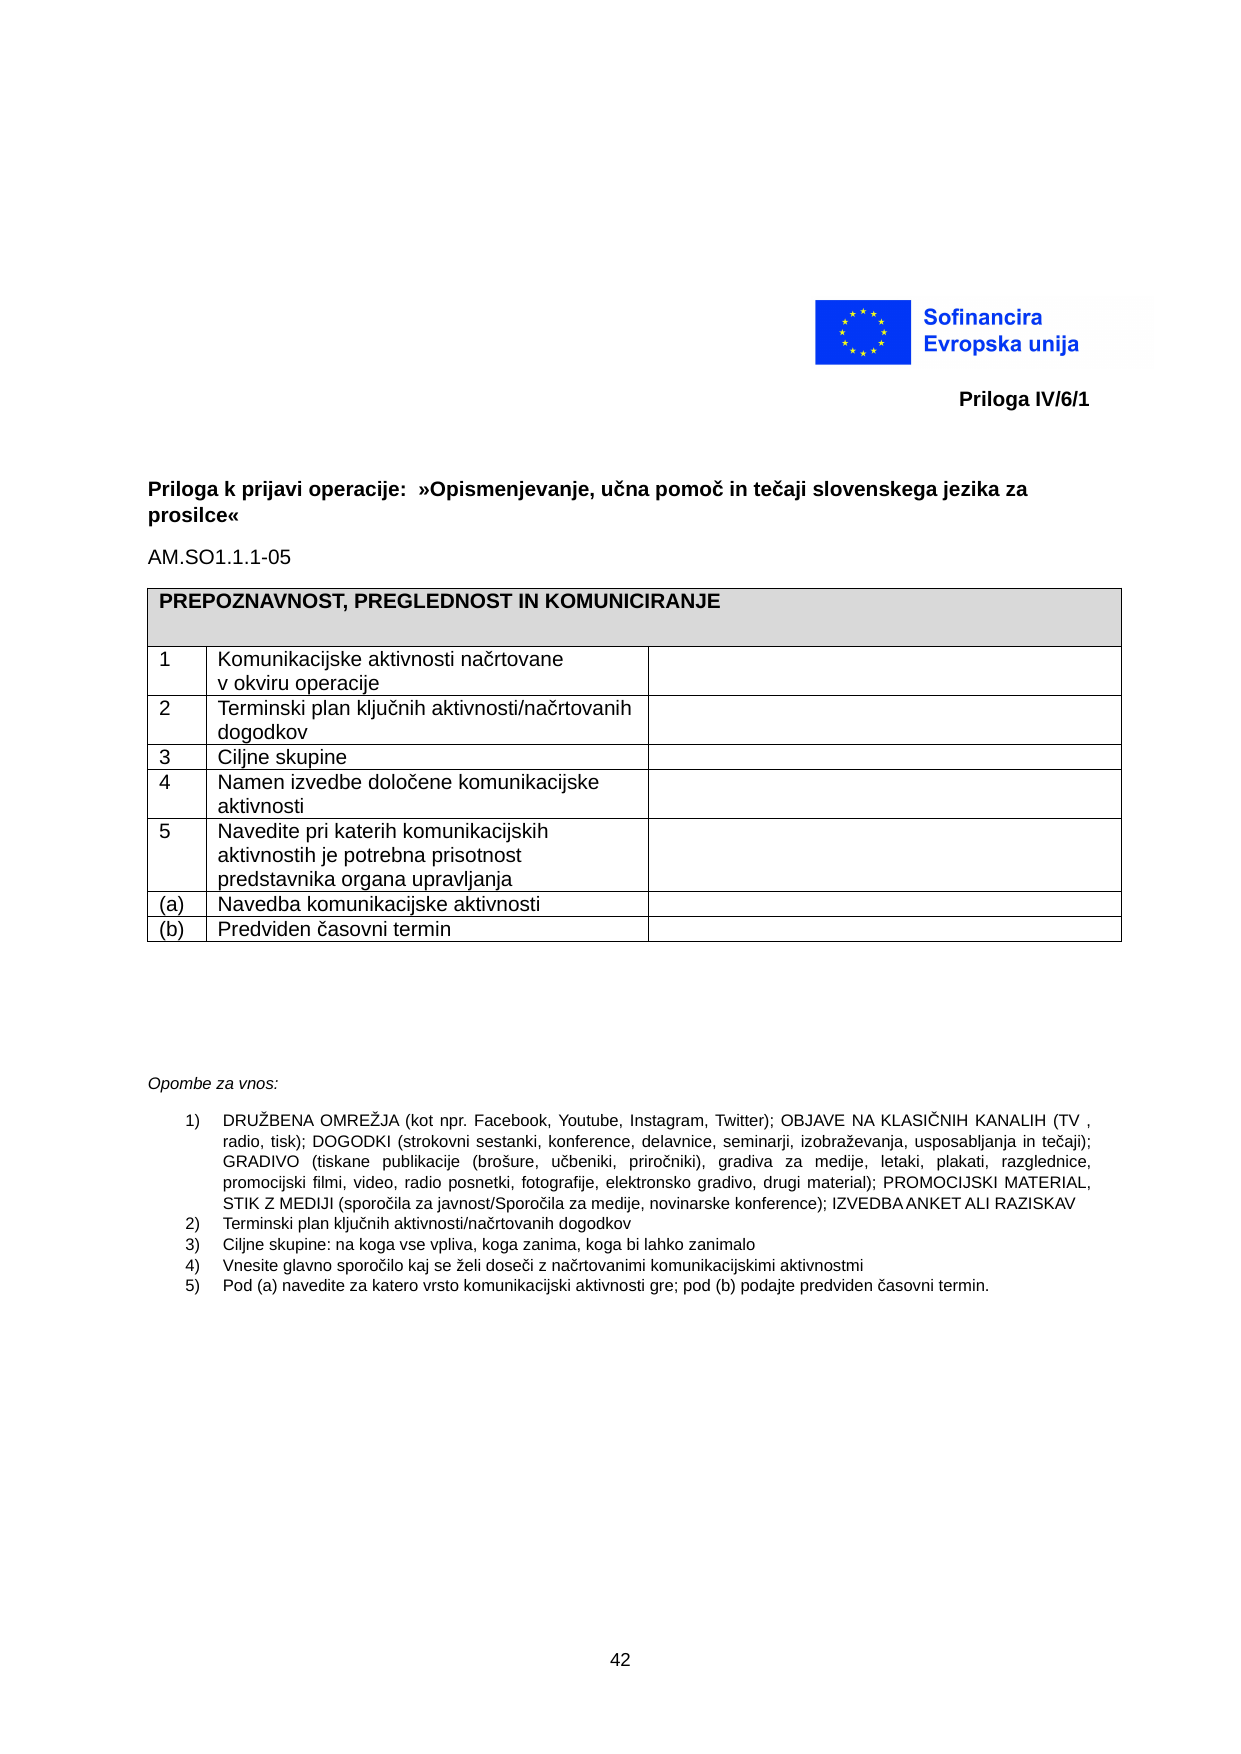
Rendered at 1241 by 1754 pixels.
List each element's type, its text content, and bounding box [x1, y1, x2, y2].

table_cell [649, 647, 1121, 695]
table_cell Navedba komunikacijske aktivnosti [207, 892, 648, 916]
table_cell Predviden časovni termin [207, 917, 648, 941]
table_cell Komunikacijske aktivnosti načrtovane v okviru operacije [207, 647, 648, 695]
table_cell 1 [148, 647, 206, 695]
text Priloga IV/6/1 [148, 387, 1092, 411]
table_cell Navedite pri katerih komunikacijskih aktivnostih je potrebna prisotnost predstavnika organa upravljanja [207, 819, 648, 891]
table_cell [649, 917, 1121, 941]
picture [811, 296, 1154, 369]
table_cell [649, 745, 1121, 769]
table_cell (b) [148, 917, 206, 941]
table_cell Terminski plan ključnih aktivnosti/načrtovanih dogodkov [207, 696, 648, 744]
table_cell 2 [148, 696, 206, 744]
list DRUŽBENA OMREŽJA (kot npr. Facebook, Youtube, Instagram, Twitter); OBJAVE NA KLASIČNIH KANALIH (TV , radio, tisk); DOGODKI (strokovni sestanki, konference, delavnice, seminarji, izobraževanja, usposabljanja in tečaji); GRADIVO (tiskane publikacije (brošure, učbeniki, priročniki), gradiva za medije, letaki, plakati, razglednice, promocijski filmi, video, radio posnetki, fotografije, elektronsko gradivo, drugi material); PROMOCIJSKI MATERIAL, STIK Z MEDIJI (sporočila za javnost/Sporočila za medije, novinarske konference); IZVEDBA ANKET ALI RAZISKAV [185, 1111, 1092, 1213]
table_cell 4 [148, 770, 206, 818]
text Priloga k prijavi operacije: »Opismenjevanje, učna pomoč in tečaji slovenskega jezika za prosilce« [148, 477, 1092, 527]
table_cell [649, 696, 1121, 744]
list Pod (a) navedite za katero vrsto komunikacijski aktivnosti gre; pod (b) podajte predviden časovni termin. [185, 1276, 1092, 1295]
list Vnesite glavno sporočilo kaj se želi doseči z načrtovanimi komunikacijskimi aktivnostmi [185, 1255, 1092, 1274]
list Ciljne skupine: na koga vse vpliva, koga zanima, koga bi lahko zanimalo [185, 1235, 1092, 1254]
table_cell [649, 892, 1121, 916]
table_cell (a) [148, 892, 206, 916]
table_header PREPOZNAVNOST, PREGLEDNOST IN KOMUNICIRANJE [148, 589, 1121, 646]
table_cell 3 [148, 745, 206, 769]
table_cell Namen izvedbe določene komunikacijske aktivnosti [207, 770, 648, 818]
list Terminski plan ključnih aktivnosti/načrtovanih dogodkov [185, 1214, 1092, 1233]
text AM.SO1.1.1-05 [148, 545, 1092, 569]
table_cell [649, 819, 1121, 891]
table_cell Ciljne skupine [207, 745, 648, 769]
table_cell 5 [148, 819, 206, 891]
table_cell [649, 770, 1121, 818]
text Opombe za vnos: [148, 1074, 1092, 1093]
